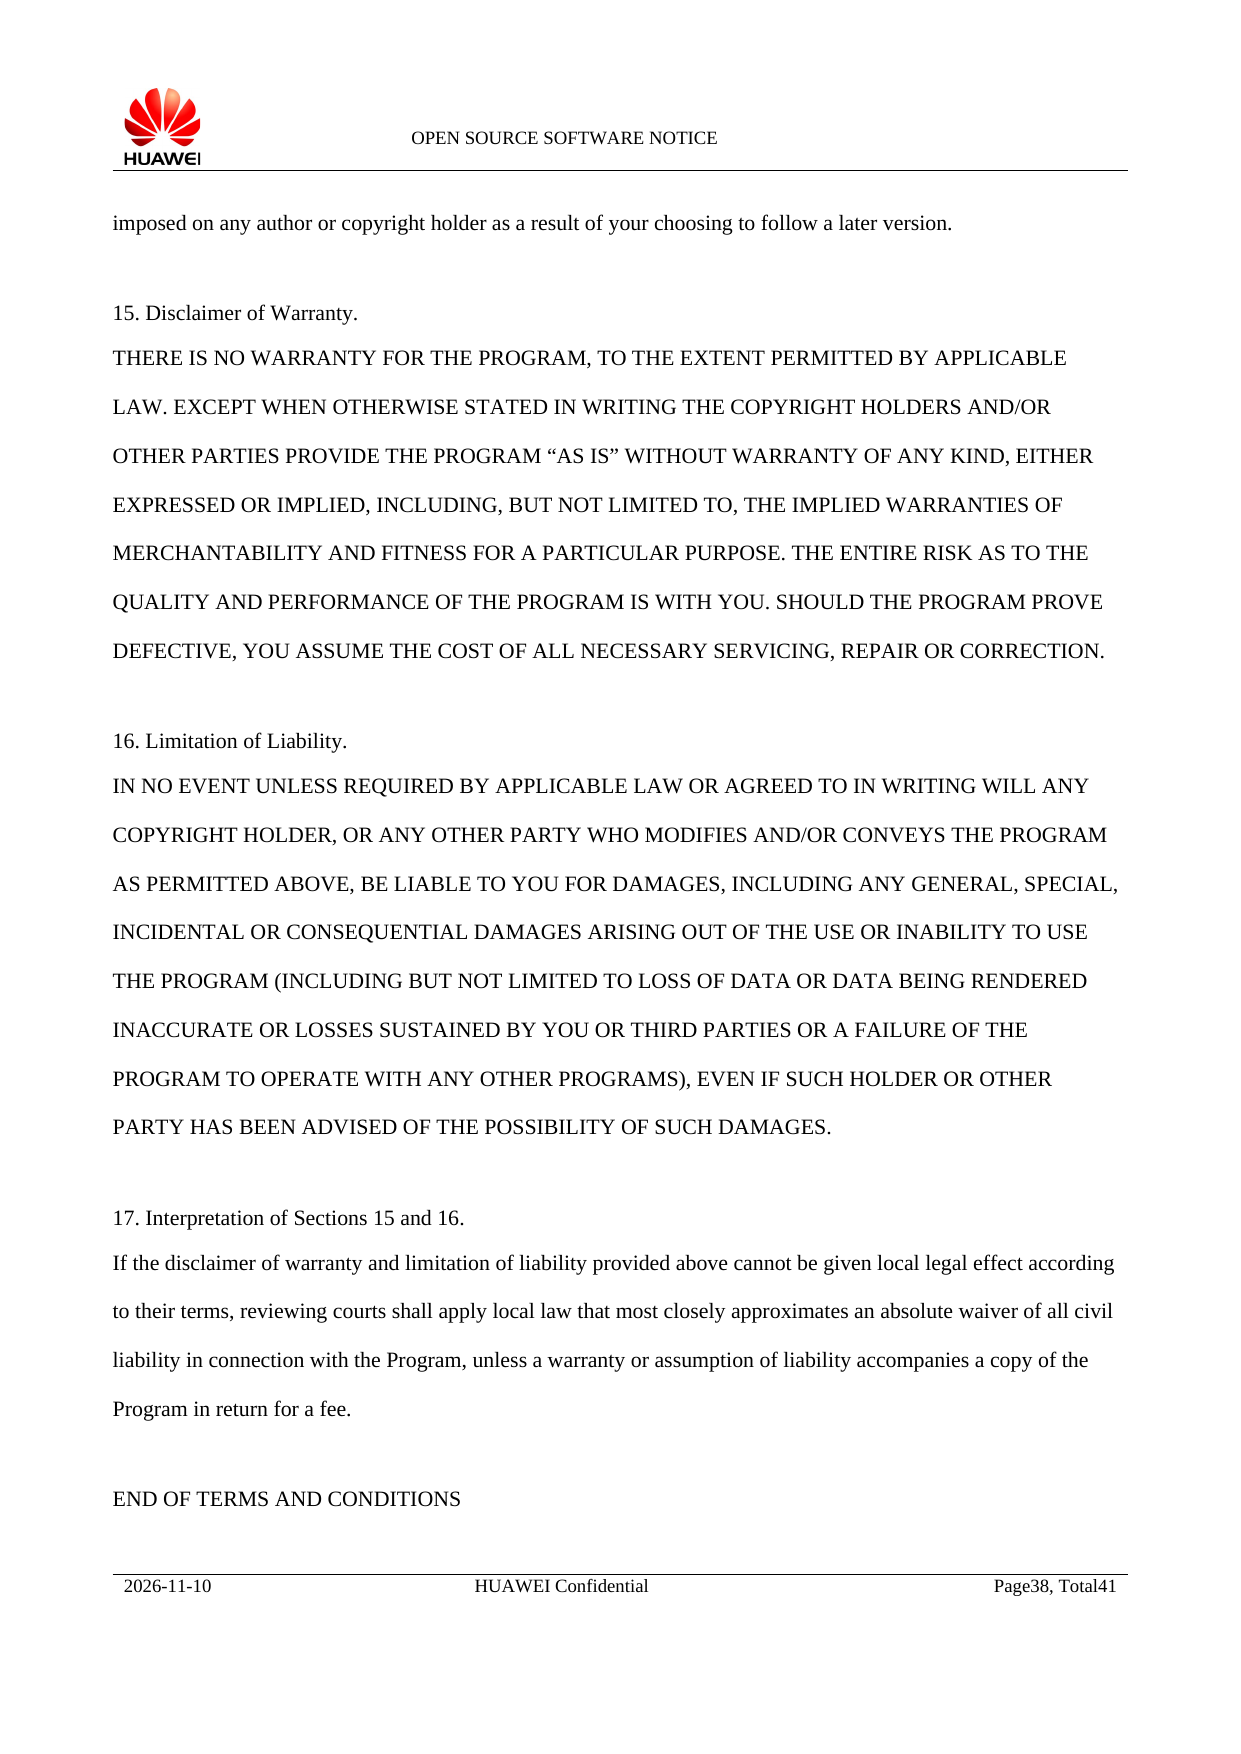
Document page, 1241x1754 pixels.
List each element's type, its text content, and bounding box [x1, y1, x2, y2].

text 16. Limitation of Liability. [112, 724, 1128, 757]
picture [124, 88, 201, 165]
text 17. Interpretation of Sections 15 and 16. [112, 1201, 1128, 1233]
text THERE IS NO WARRANTY FOR THE PROGRAM, TO THE EXTENT PERMITTED BY APPLICABLE LAW. EXCEPT WHEN OTHERWISE STATED IN WRITING THE COPYRIGHT HOLDERS AND/OR OTHER PARTIES PROVIDE THE PROGRAM “AS IS” WITHOUT WARRANTY OF ANY KIND, EITHER EXPRESSED OR IMPLIED, INCLUDING, BUT NOT LIMITED TO, THE IMPLIED WARRANTIES OF MERCHANTABILITY AND FITNESS FOR A PARTICULAR PURPOSE. THE ENTIRE RISK AS TO THE QUALITY AND PERFORMANCE OF THE PROGRAM IS WITH YOU. SHOULD THE PROGRAM PROVE DEFECTIVE, YOU ASSUME THE COST OF ALL NECESSARY SERVICING, REPAIR OR CORRECTION. [112, 342, 1128, 667]
text IN NO EVENT UNLESS REQUIRED BY APPLICABLE LAW OR AGREED TO IN WRITING WILL ANY COPYRIGHT HOLDER, OR ANY OTHER PARTY WHO MODIFIES AND/OR CONVEYS THE PROGRAM AS PERMITTED ABOVE, BE LIABLE TO YOU FOR DAMAGES, INCLUDING ANY GENERAL, SPECIAL, INCIDENTAL OR CONSEQUENTIAL DAMAGES ARISING OUT OF THE USE OR INABILITY TO USE THE PROGRAM (INCLUDING BUT NOT LIMITED TO LOSS OF DATA OR DATA BEING RENDERED INACCURATE OR LOSSES SUSTAINED BY YOU OR THIRD PARTIES OR A FAILURE OF THE PROGRAM TO OPERATE WITH ANY OTHER PROGRAMS), EVEN IF SUCH HOLDER OR OTHER PARTY HAS BEEN ADVISED OF THE POSSIBILITY OF SUCH DAMAGES. [112, 769, 1128, 1143]
text 15. Disclaimer of Warranty. [112, 297, 1128, 329]
text END OF TERMS AND CONDITIONS [112, 1482, 1128, 1515]
text If the disclaimer of warranty and limitation of liability provided above cannot be given local legal effect according to their terms, reviewing courts shall apply local law that most closely approximates an absolute waiver of all civil liability in connection with the Program, unless a warranty or assumption of liability accompanies a copy of the Program in return for a fee. [112, 1246, 1128, 1425]
